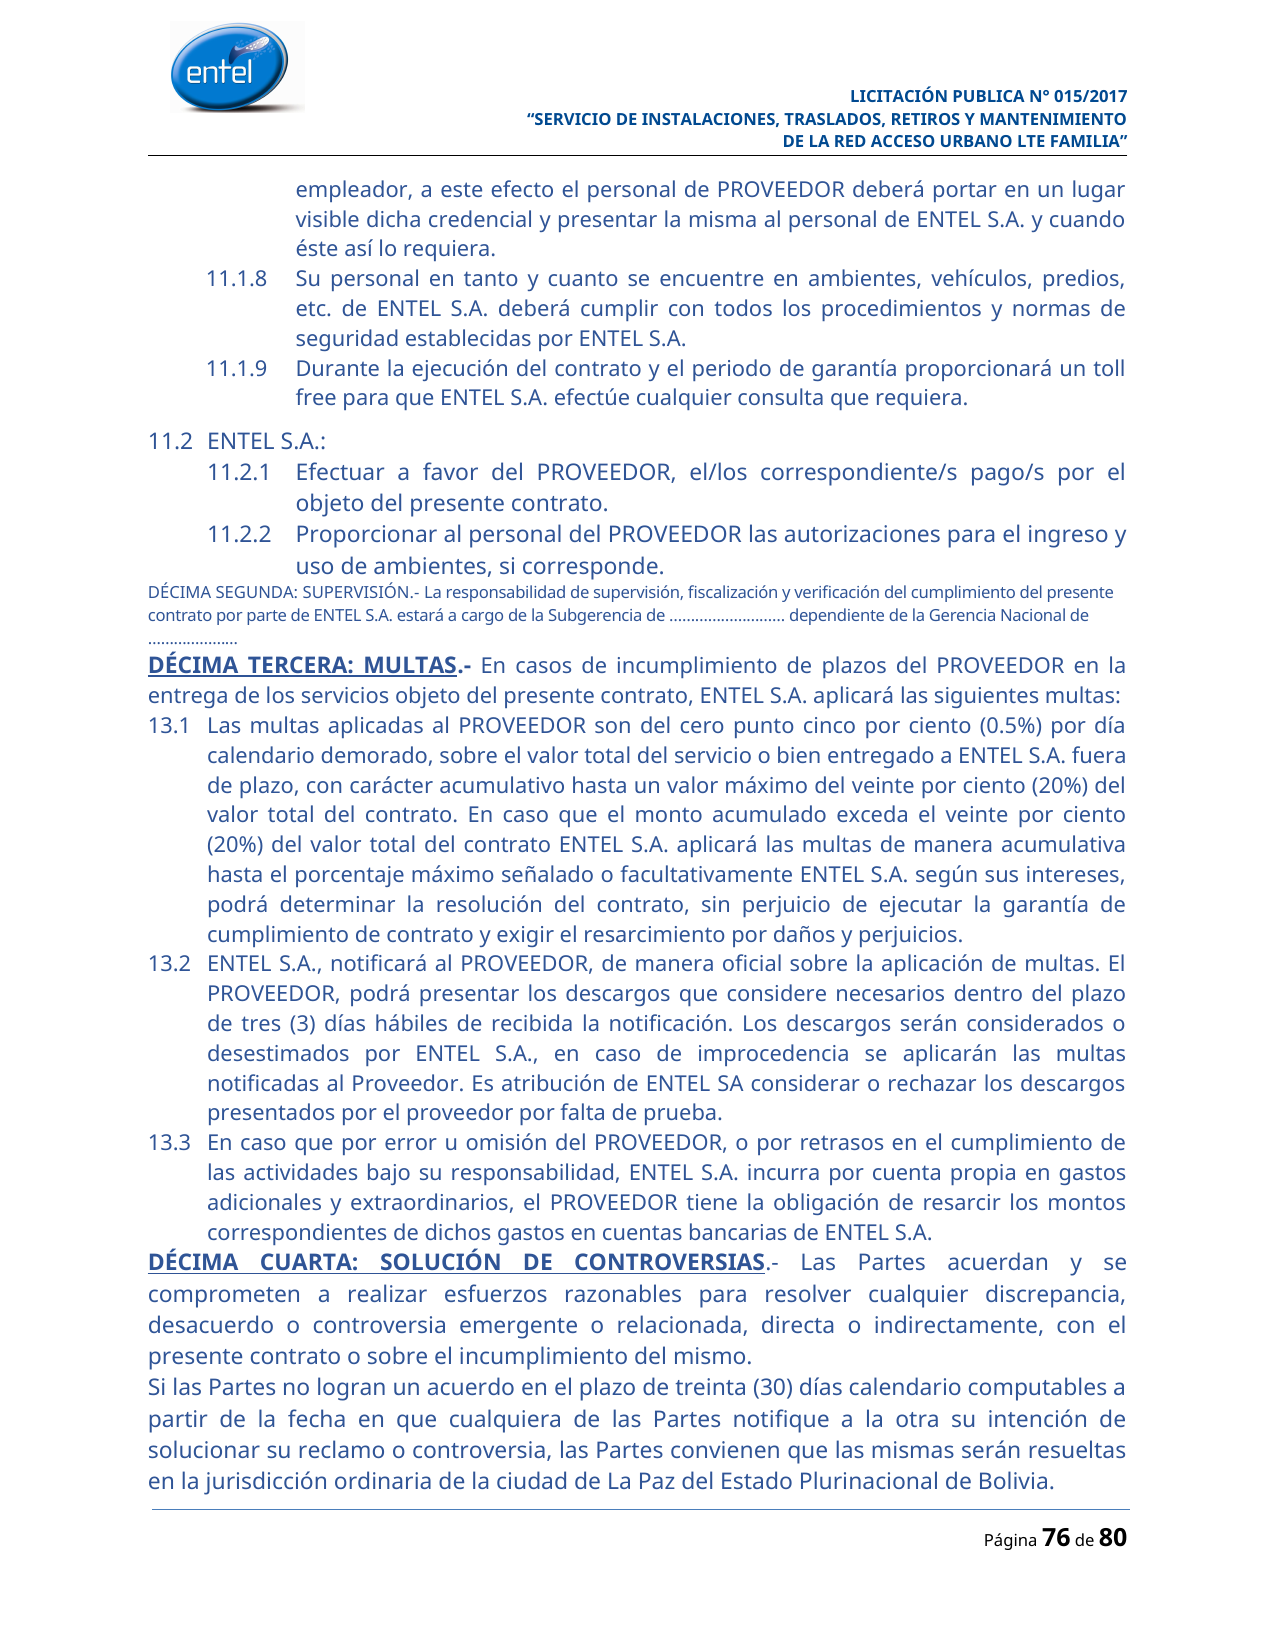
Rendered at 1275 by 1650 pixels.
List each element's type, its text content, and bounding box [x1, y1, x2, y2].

text DÉCIMA SEGUNDA: SUPERVISIÓN.- La responsabilidad de supervisión, fiscalización y verificación del cumplimiento del presente contrato por parte de ENTEL S.A. estará a cargo de la Subgerencia de ……………………… dependiente de la Gerencia Nacional de ………………… [148, 581, 1127, 649]
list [206, 174, 1127, 263]
text 13.1 Las multas aplicadas al PROVEEDOR son del cero punto cinco por ciento (0.5%) por día calendario demorado, sobre el valor total del servicio o bien entregado a ENTEL S.A. fuera de plazo, con carácter acumulativo hasta un valor máximo del veinte por ciento (20%) del valor total del contrato. En caso que el monto acumulado exceda el veinte por ciento (20%) del valor total del contrato ENTEL S.A. aplicará las multas de manera acumulativa hasta el porcentaje máximo señalado o facultativamente ENTEL S.A. según sus intereses, podrá determinar la resolución del contrato, sin perjuicio de ejecutar la garantía de cumplimiento de contrato y exigir el resarcimiento por daños y perjuicios. [148, 710, 1127, 948]
list Su personal en tanto y cuanto se encuentre en ambientes, vehículos, predios, etc. de ENTEL S.A. deberá cumplir con todos los procedimientos y normas de seguridad establecidas por ENTEL S.A. [206, 263, 1127, 353]
text 11.2.2 Proporcionar al personal del PROVEEDOR las autorizaciones para el ingreso y uso de ambientes, si corresponde. [207, 518, 1127, 581]
text 11.2.1 Efectuar a favor del PROVEEDOR, el/los correspondiente/s pago/s por el objeto del presente contrato. [207, 456, 1127, 518]
text DÉCIMA TERCERA: MULTAS.- En casos de incumplimiento de plazos del PROVEEDOR en la entrega de los servicios objeto del presente contrato, ENTEL S.A. aplicará las siguientes multas: [148, 649, 1127, 710]
text DÉCIMA CUARTA: SOLUCIÓN DE CONTROVERSIAS.- Las Partes acuerdan y se comprometen a realizar esfuerzos razonables para resolver cualquier discrepancia, desacuerdo o controversia emergente o relacionada, directa o indirectamente, con el presente contrato o sobre el incumplimiento del mismo. [148, 1246, 1127, 1371]
list Durante la ejecución del contrato y el periodo de garantía proporcionará un toll free para que ENTEL S.A. efectúe cualquier consulta que requiera. [206, 353, 1127, 412]
text 11.2 ENTEL S.A.: [148, 425, 1127, 456]
text Si las Partes no logran un acuerdo en el plazo de treinta (30) días calendario computables a partir de la fecha en que cualquiera de las Partes notifique a la otra su intención de solucionar su reclamo o controversia, las Partes convienen que las mismas serán resueltas en la jurisdicción ordinaria de la ciudad de La Paz del Estado Plurinacional de Bolivia. [148, 1371, 1127, 1496]
text 13.3 En caso que por error u omisión del PROVEEDOR, o por retrasos en el cumplimiento de las actividades bajo su responsabilidad, ENTEL S.A. incurra por cuenta propia en gastos adicionales y extraordinarios, el PROVEEDOR tiene la obligación de resarcir los montos correspondientes de dichos gastos en cuentas bancarias de ENTEL S.A. [148, 1127, 1127, 1246]
picture [170, 21, 305, 113]
text 13.2 ENTEL S.A., notificará al PROVEEDOR, de manera oficial sobre la aplicación de multas. El PROVEEDOR, podrá presentar los descargos que considere necesarios dentro del plazo de tres (3) días hábiles de recibida la notificación. Los descargos serán considerados o desestimados por ENTEL S.A., en caso de improcedencia se aplicarán las multas notificadas al Proveedor. Es atribución de ENTEL SA considerar o rechazar los descargos presentados por el proveedor por falta de prueba. [148, 948, 1127, 1127]
